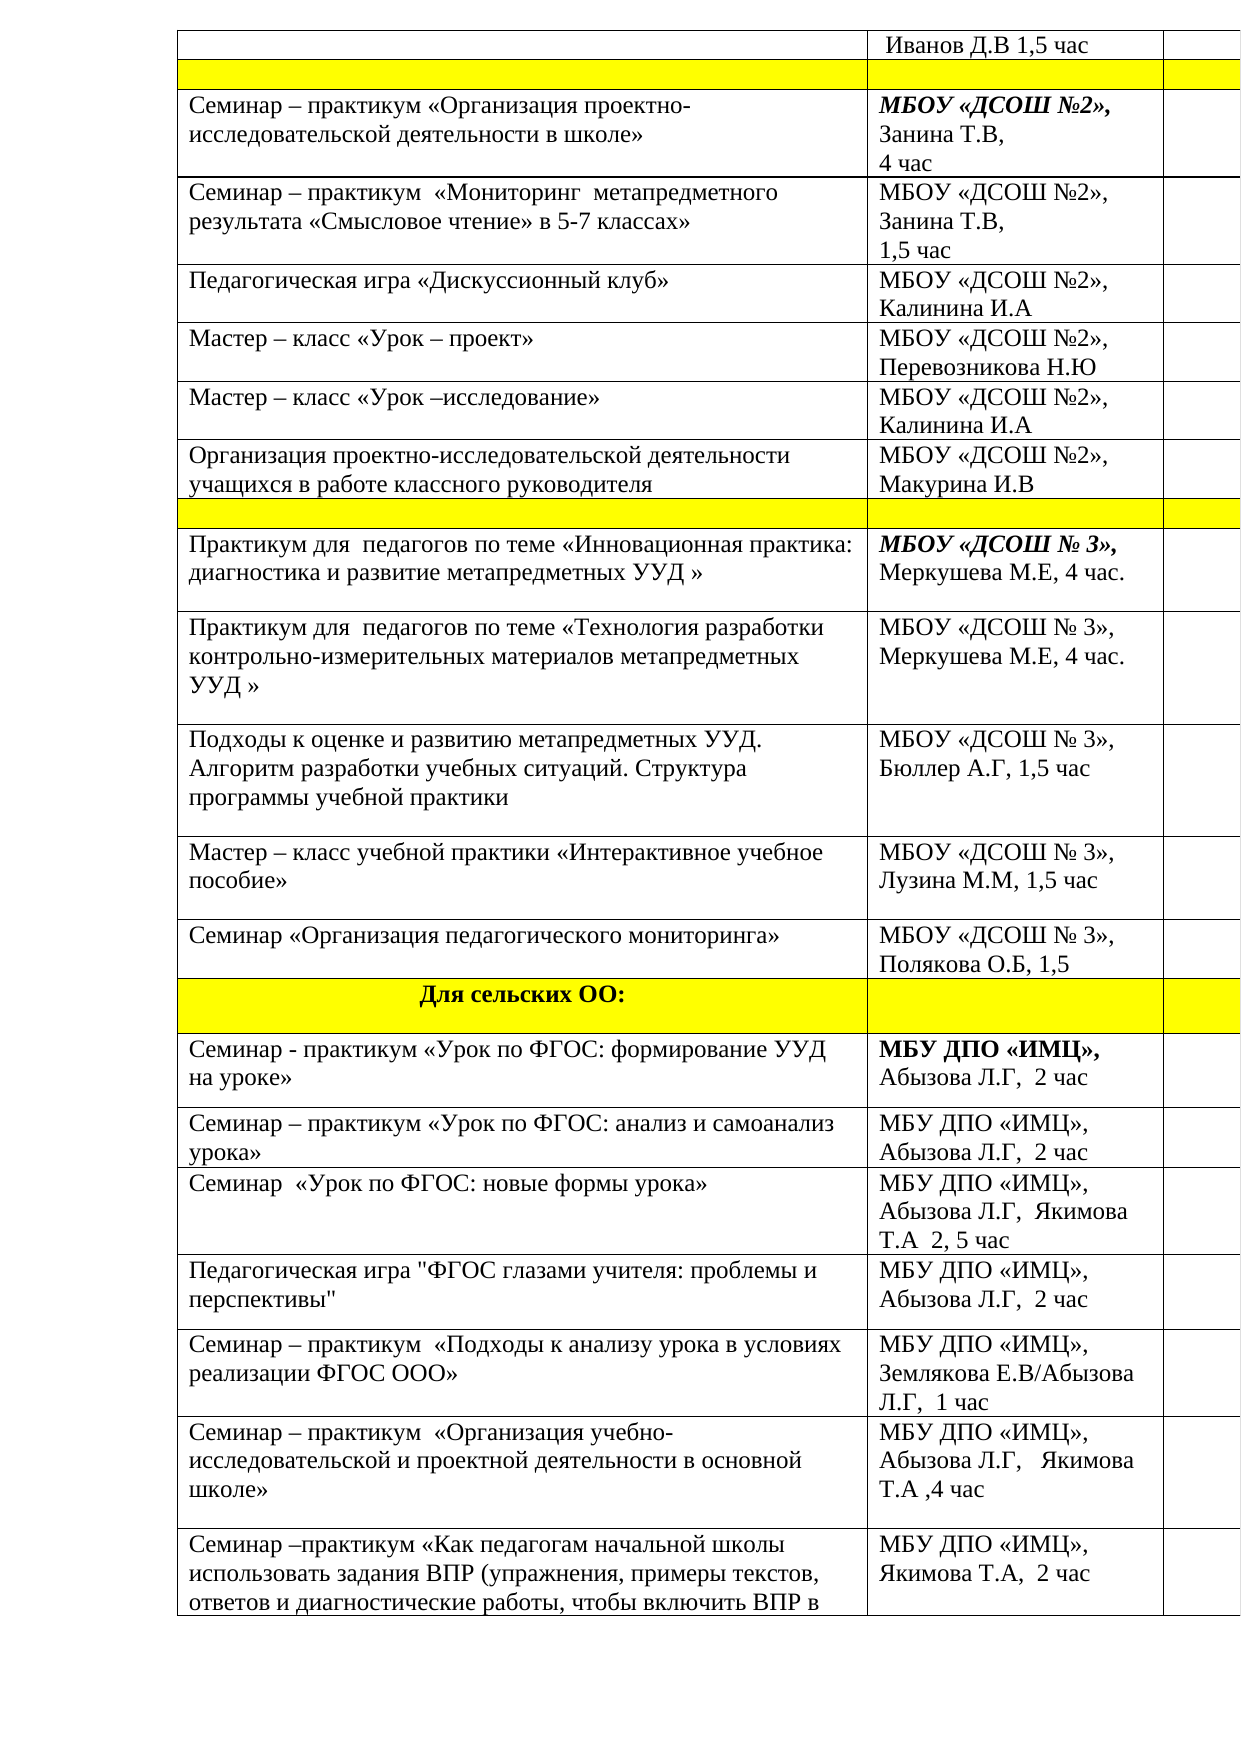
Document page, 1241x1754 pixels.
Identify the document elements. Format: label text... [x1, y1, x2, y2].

table_cell [868, 499, 1163, 528]
table_cell Семинар – практикум «Подходы к анализу урока в условиях реализации ФГОС ООО» [178, 1330, 867, 1416]
table_cell Организация проектно-исследовательской деятельности учащихся в работе классного руководителя [178, 440, 867, 498]
table_cell МБОУ «ДСОШ №2», Занина Т.В, 4 час [868, 90, 1163, 176]
table_cell [868, 60, 1163, 89]
table_cell [1164, 90, 1240, 176]
table_cell МБОУ «ДСОШ №2», Занина Т.В, 1,5 час [868, 178, 1163, 264]
table_cell МБУ ДПО «ИМЦ», Абызова Л.Г, 2 час [868, 1255, 1163, 1328]
table_cell Практикум для педагогов по теме «Инновационная практика: диагностика и развитие метапредметных УУД » [178, 529, 867, 611]
table_cell МБУ ДПО «ИМЦ», Абызова Л.Г, Якимова Т.А 2, 5 час [868, 1168, 1163, 1254]
table_cell [1164, 979, 1240, 1033]
table_cell МБОУ «ДСОШ № 3», Бюллер А.Г, 1,5 час [868, 725, 1163, 836]
table_cell [1164, 920, 1240, 978]
table_cell Семинар – практикум «Мониторинг метапредметного результата «Смысловое чтение» в 5-7 классах» [178, 178, 867, 264]
table_cell [1164, 60, 1240, 89]
table_cell Семинар – практикум «Организация проектно-исследовательской деятельности в школе» [178, 90, 867, 176]
table_cell МБОУ «ДСОШ № 3», Полякова О.Б, 1,5 [868, 920, 1163, 978]
table_cell МБУ ДПО «ИМЦ», Абызова Л.Г, 2 час [868, 1034, 1163, 1107]
table_cell [1164, 323, 1240, 381]
table_cell МБОУ «ДСОШ № 3», Меркушева М.Е, 4 час. [868, 529, 1163, 611]
table_cell Семинар – практикум «Организация учебно-исследовательской и проектной деятельности в основной школе» [178, 1417, 867, 1528]
table_cell [1164, 1330, 1240, 1416]
table_cell [1164, 1108, 1240, 1167]
table_cell [1164, 837, 1240, 919]
table_cell [178, 60, 867, 89]
table_cell [1164, 1417, 1240, 1528]
table_cell [1164, 612, 1240, 723]
table_cell МБОУ «ДСОШ № 3», Меркушева М.Е, 4 час. [868, 612, 1163, 723]
table_cell Педагогическая игра "ФГОС глазами учителя: проблемы и перспективы" [178, 1255, 867, 1328]
table_cell МБОУ «ДСОШ №2», Калинина И.А [868, 265, 1163, 322]
table_cell [1164, 382, 1240, 439]
table_cell Семинар «Урок по ФГОС: новые формы урока» [178, 1168, 867, 1254]
table_cell Семинар «Организация педагогического мониторинга» [178, 920, 867, 978]
table_cell МБОУ «ДСОШ № 3», Лузина М.М, 1,5 час [868, 837, 1163, 919]
table_cell [1164, 440, 1240, 498]
table_cell [868, 979, 1163, 1033]
table_cell Для сельских ОО: [178, 979, 867, 1033]
table_cell [1164, 1255, 1240, 1328]
table_cell Мастер – класс «Урок – проект» [178, 323, 867, 381]
table_cell [1164, 725, 1240, 836]
table_cell МБУ ДПО «ИМЦ», Абызова Л.Г, 2 час [868, 1108, 1163, 1167]
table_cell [178, 1529, 867, 1615]
table_cell МБОУ «ДСОШ №2», Макурина И.В [868, 440, 1163, 498]
table_cell [1164, 499, 1240, 528]
table_cell МБОУ «ДСОШ №2», Калинина И.А [868, 382, 1163, 439]
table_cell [178, 31, 867, 59]
table_cell Семинар – практикум «Урок по ФГОС: анализ и самоанализ урока» [178, 1108, 867, 1167]
table_cell [178, 499, 867, 528]
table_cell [868, 1529, 1163, 1615]
table_cell [1164, 1168, 1240, 1254]
table_cell МБОУ «ДСОШ №2», Перевозникова Н.Ю [868, 323, 1163, 381]
table_cell [1164, 265, 1240, 322]
table_cell Мастер – класс учебной практики «Интерактивное учебное пособие» [178, 837, 867, 919]
table_cell Мастер – класс «Урок –исследование» [178, 382, 867, 439]
table_cell [1164, 1034, 1240, 1107]
table_cell [1164, 31, 1240, 59]
table_cell [1164, 529, 1240, 611]
table_cell Семинар - практикум «Урок по ФГОС: формирование УУД на уроке» [178, 1034, 867, 1107]
table_cell [1164, 1529, 1240, 1615]
table_cell Практикум для педагогов по теме «Технология разработки контрольно-измерительных материалов метапредметных УУД » [178, 612, 867, 723]
table_cell МБУ ДПО «ИМЦ», Абызова Л.Г, Якимова Т.А ,4 час [868, 1417, 1163, 1528]
table_cell Педагогическая игра «Дискуссионный клуб» [178, 265, 867, 322]
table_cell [868, 31, 1163, 59]
table_cell МБУ ДПО «ИМЦ», Землякова Е.В/Абызова Л.Г, 1 час [868, 1330, 1163, 1416]
table_cell Подходы к оценке и развитию метапредметных УУД. Алгоритм разработки учебных ситуаций. Структура программы учебной практики [178, 725, 867, 836]
table_cell [1164, 178, 1240, 264]
